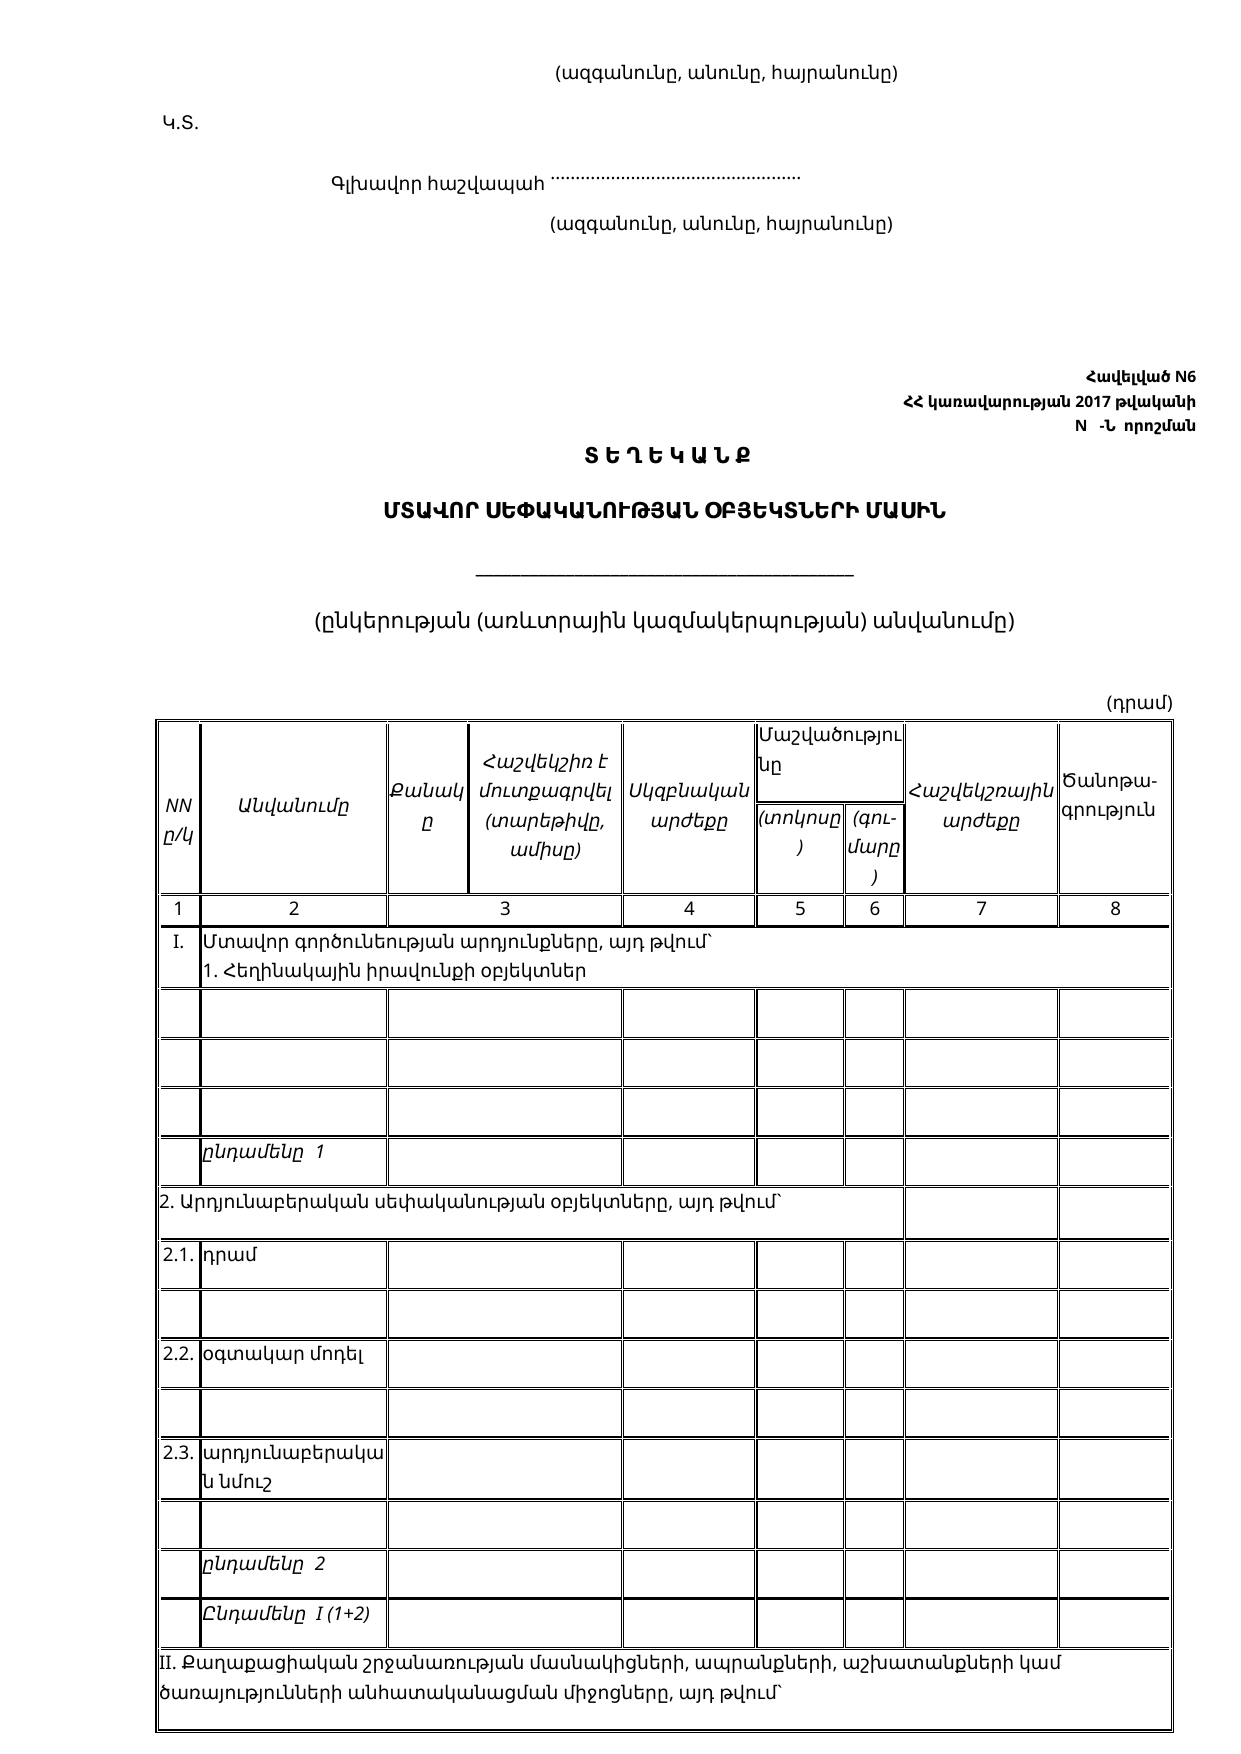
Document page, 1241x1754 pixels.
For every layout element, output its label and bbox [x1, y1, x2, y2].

table_cell [157, 59, 1172, 260]
table_header [90, 366, 1239, 1754]
